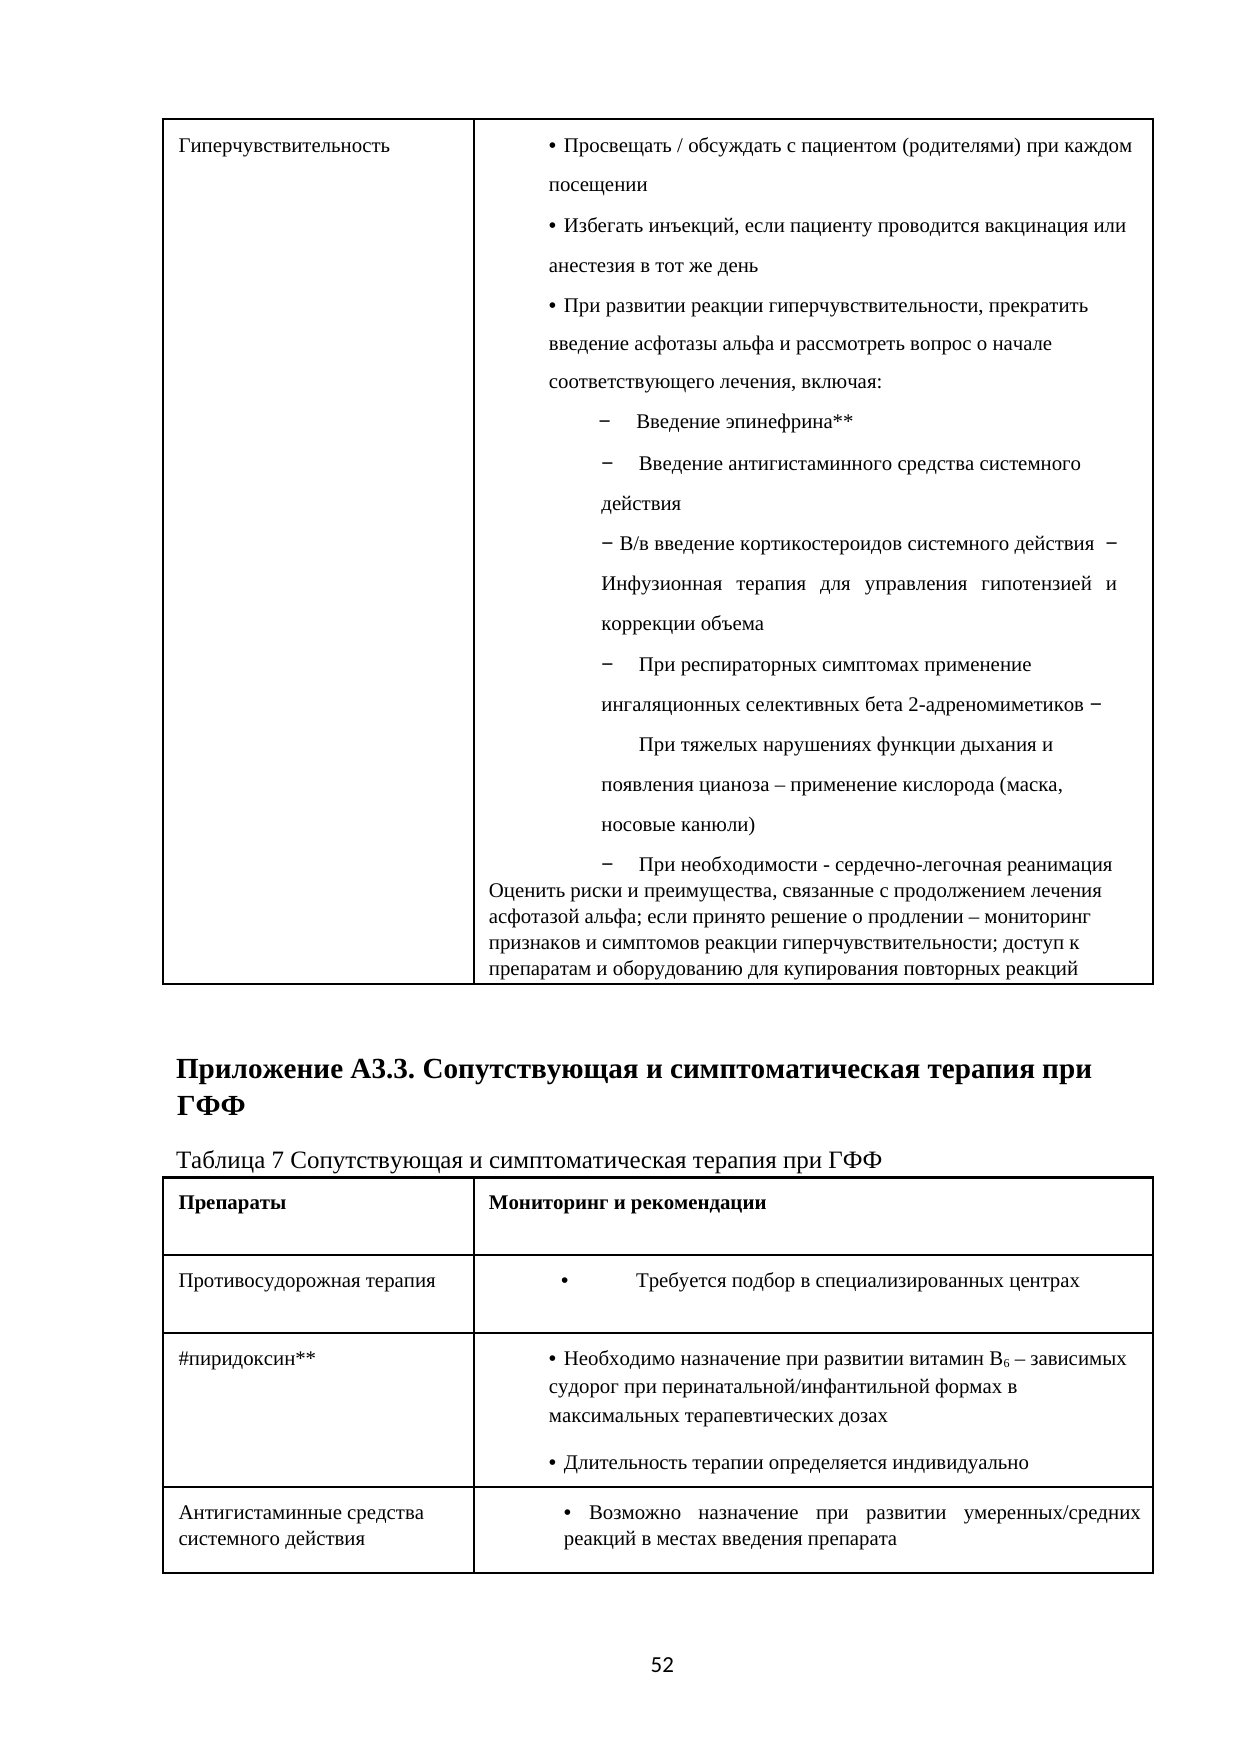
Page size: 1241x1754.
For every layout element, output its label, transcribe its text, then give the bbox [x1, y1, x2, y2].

table_cell Антигистаминные средства системного действия [164, 1488, 473, 1572]
table_cell #пиридоксин** [164, 1334, 473, 1486]
table_cell • Возможно назначение при развитии умеренных/средних реакций в местах введения препарата [475, 1488, 1152, 1572]
table_header Мониторинг и рекомендации [475, 1179, 1152, 1254]
text Таблица 7 Сопутствующая и симптоматическая терапия при ГФФ [176, 1145, 1153, 1174]
table_cell Необходимо назначение при развитии витамин В6 – зависимых судорог при перинатальной/инфантильной формах в максимальных терапевтических дозах Длительность терапии определяется индивидуально [475, 1334, 1152, 1486]
table_header Препараты [164, 1179, 473, 1254]
table_cell • Требуется подбор в специализированных центрах [475, 1256, 1152, 1332]
table_cell Просвещать / обсуждать с пациентом (родителями) при каждом посещении Избегать инъекций, если пациенту проводится вакцинация или анестезия в тот же день При развитии реакции гиперчувствительности, прекратить введение асфотазы альфа и рассмотреть вопрос о начале соответствующего лечения, включая: − Введение эпинефрина** − Введение антигистаминного средства системного действия − В/в введение кортикостероидов системного действия − Инфузионная терапия для управления гипотензией и коррекции объема − При респираторных симптомах применение ингаляционных селективных бета 2-адреномиметиков − При тяжелых нарушениях функции дыхания и появления цианоза – применение кислорода (маска, носовые канюли) − При необходимости - сердечно-легочная реанимация Оценить риски и преимущества, связанные с продолжением лечения асфотазой альфа; если принято решение о продлении – мониторинг признаков и симптомов реакции гиперчувствительности; доступ к препаратам и оборудованию для купирования повторных реакций [475, 120, 1152, 982]
table_cell Противосудорожная терапия [164, 1256, 473, 1332]
subtitle Приложение А3.3. Сопутствующая и симптоматическая терапия при ГФФ [176, 1051, 1158, 1122]
table_cell Гиперчувствительность [164, 120, 473, 982]
